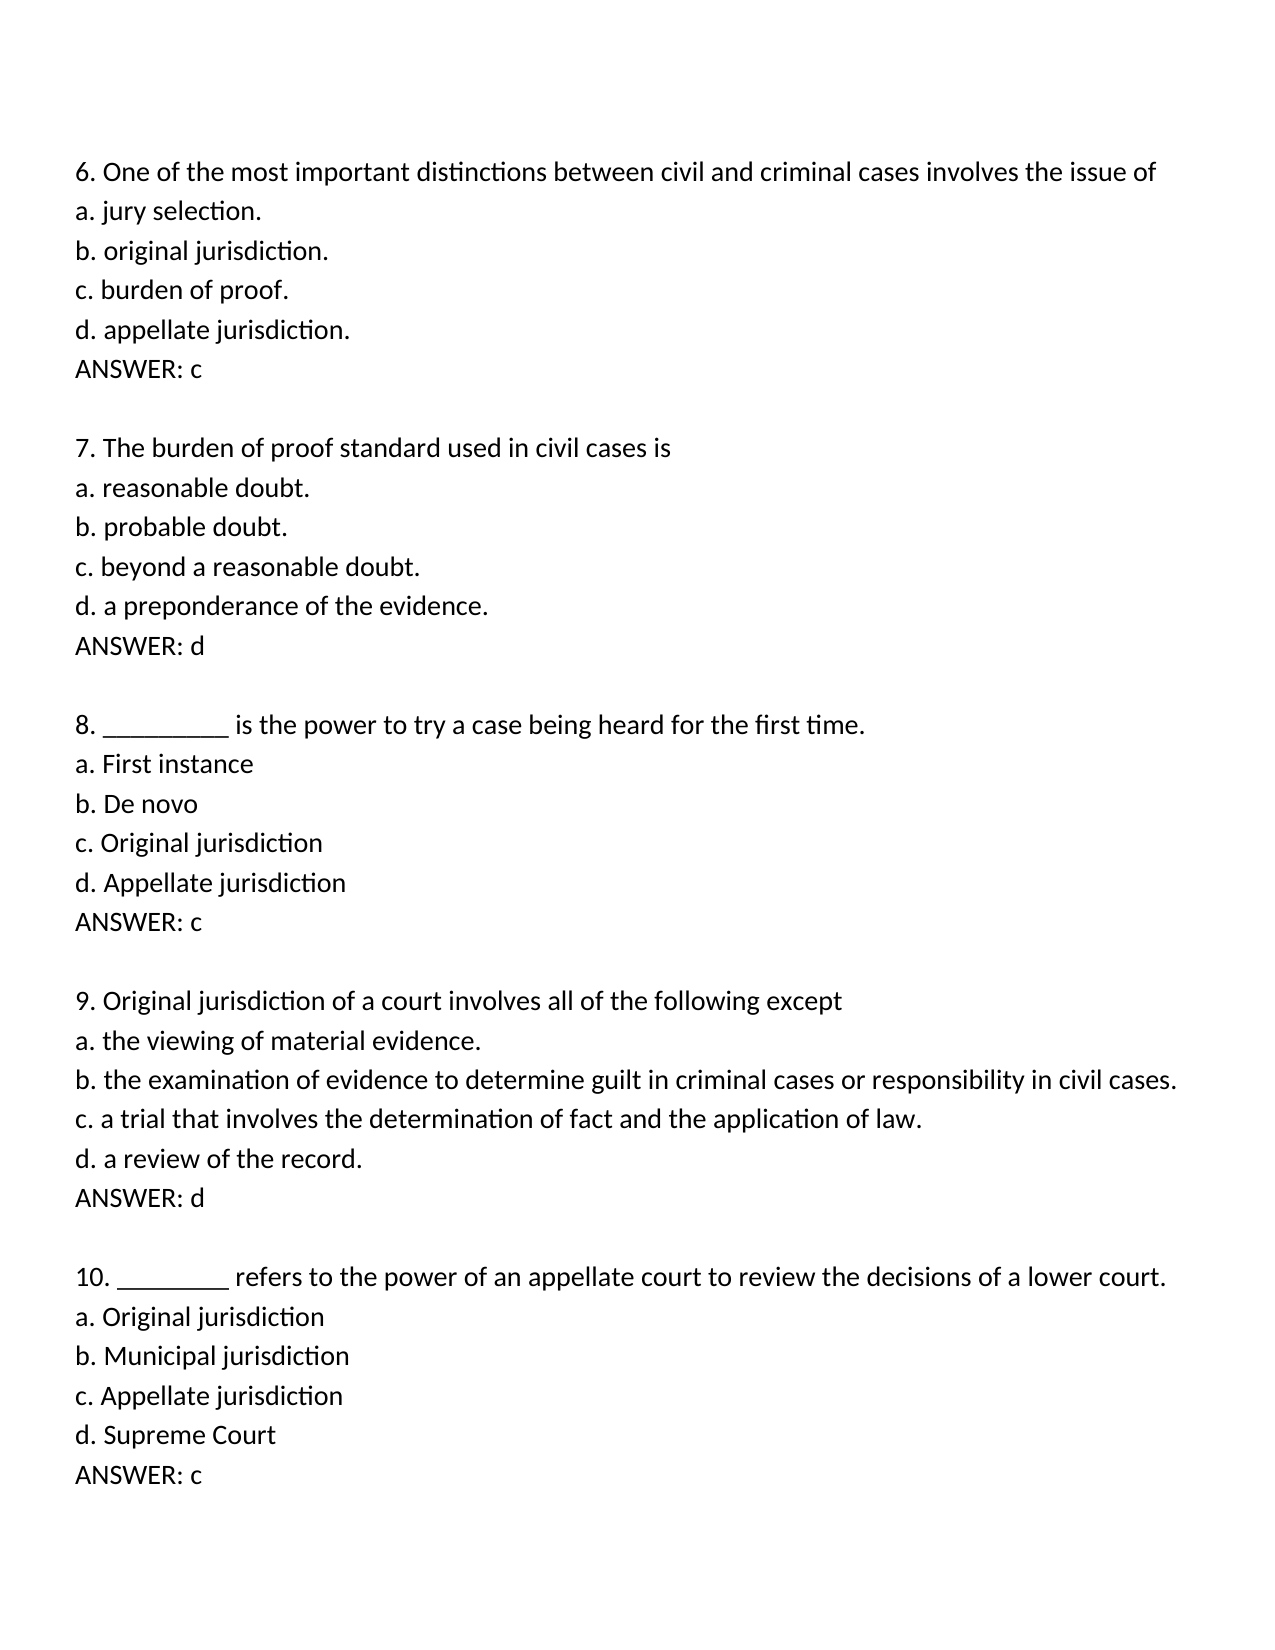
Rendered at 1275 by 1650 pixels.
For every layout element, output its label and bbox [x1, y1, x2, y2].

text [75, 75, 1200, 1570]
